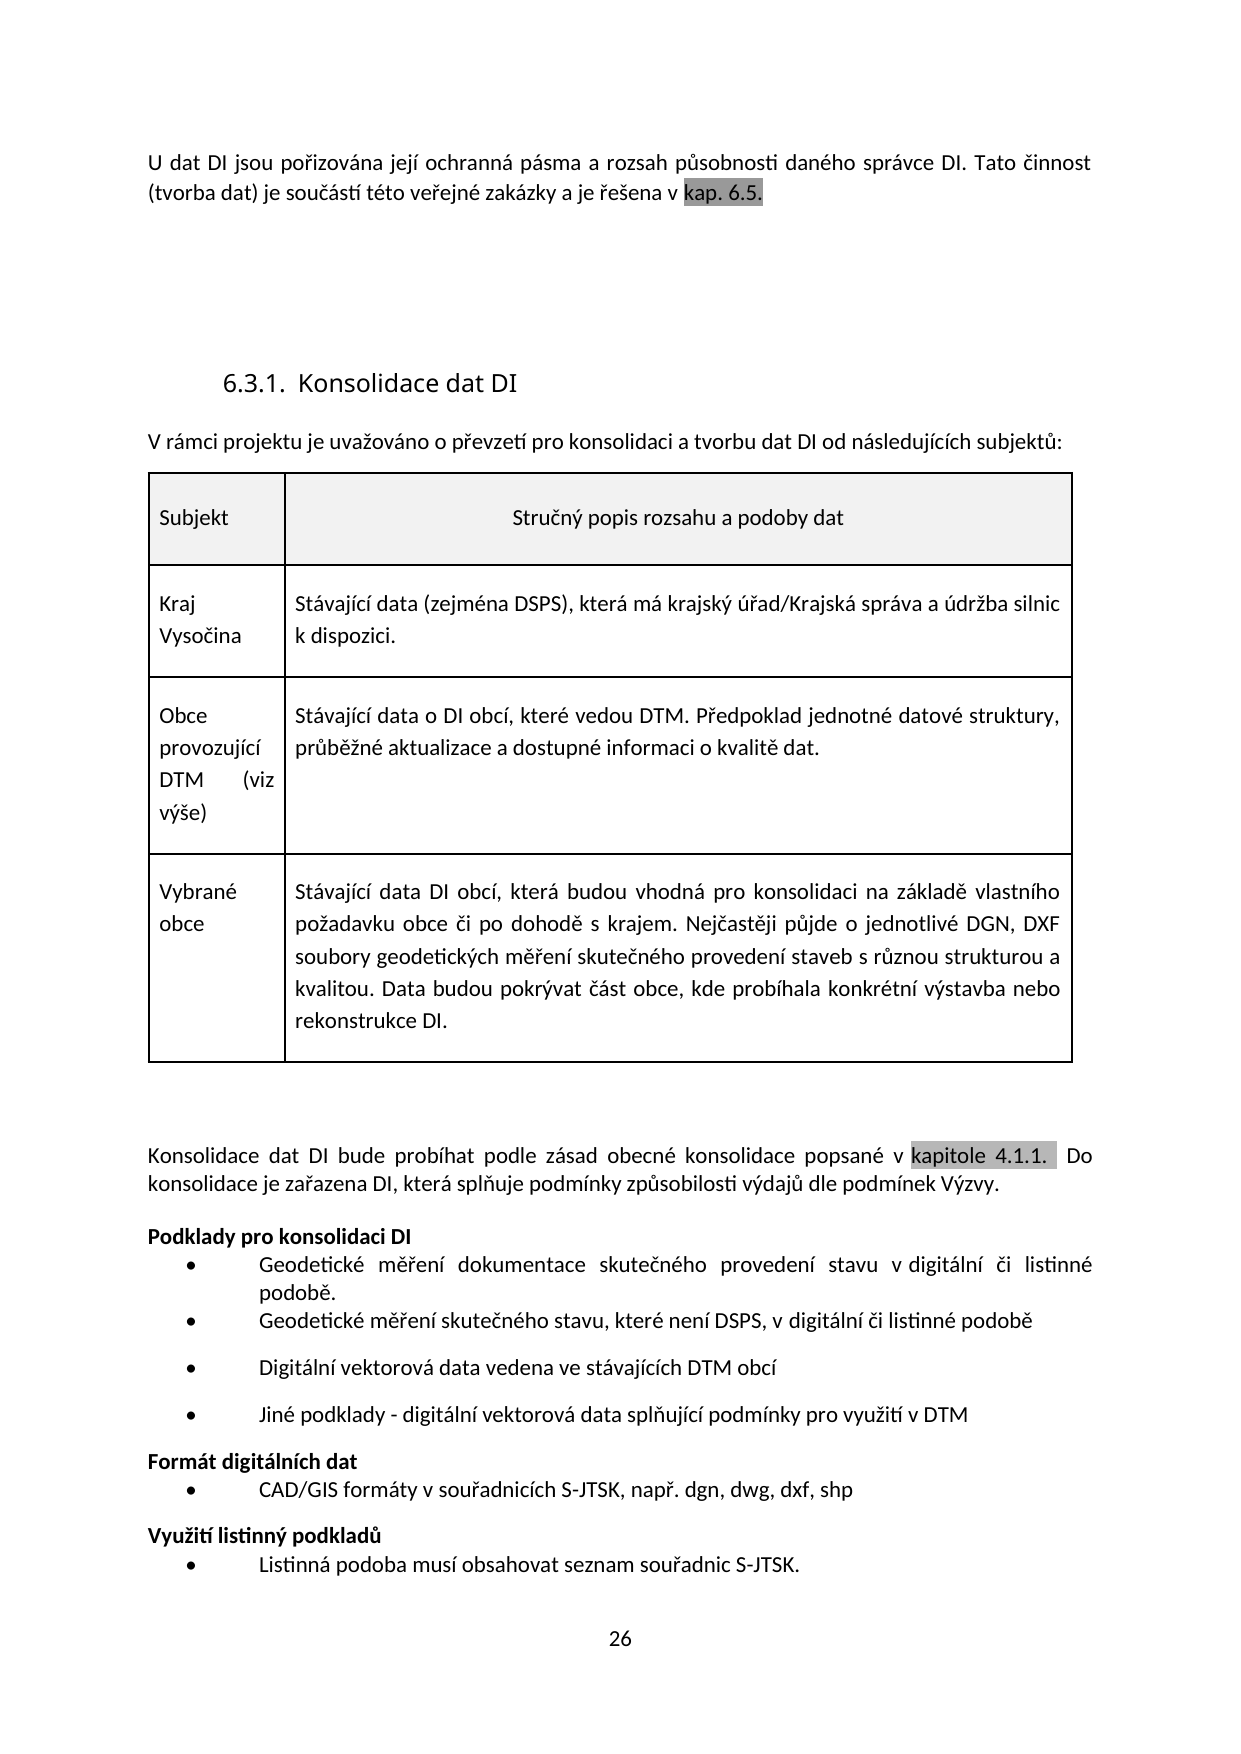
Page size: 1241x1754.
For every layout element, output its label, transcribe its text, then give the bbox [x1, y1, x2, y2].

text Konsolidace dat DI bude probíhat podle zásad obecné konsolidace popsané v kapitole 4.1.1. Do konsolidace je zařazena DI, která splňuje podmínky způsobilosti výdajů dle podmínek Výzvy. [148, 1141, 1093, 1197]
list Listinná podoba musí obsahovat seznam souřadnic S-JTSK. [185, 1550, 1093, 1578]
table_cell Kraj Vysočina [150, 566, 284, 676]
text U dat DI jsou pořizována její ochranná pásma a rozsah působnosti daného správce DI. Tato činnost (tvorba dat) je součástí této veřejné zakázky a je řešena v kap. 6.5. [148, 148, 1093, 206]
table_header Stručný popis rozsahu a podoby dat [286, 474, 1071, 564]
list Digitální vektorová data vedena ve stávajících DTM obcí [185, 1353, 1093, 1381]
table_cell Obce provozující DTM (viz výše) [150, 678, 284, 852]
list Geodetické měření dokumentace skutečného provedení stavu v digitální či listinné podobě. [185, 1250, 1093, 1306]
text Podklady pro konsolidaci DI [148, 1222, 1093, 1250]
list Geodetické měření skutečného stavu, které není DSPS, v digitální či listinné podobě [185, 1306, 1093, 1334]
list Jiné podklady - digitální vektorová data splňující podmínky pro využití v DTM [185, 1400, 1093, 1428]
table_cell Stávající data o DI obcí, které vedou DTM. Předpoklad jednotné datové struktury, průběžné aktualizace a dostupné informaci o kvalitě dat. [286, 678, 1071, 852]
list CAD/GIS formáty v souřadnicích S-JTSK, např. dgn, dwg, dxf, shp [185, 1475, 1093, 1503]
text Využití listinný podkladů [148, 1522, 1093, 1550]
table_cell Stávající data DI obcí, která budou vhodná pro konsolidaci na základě vlastního požadavku obce či po dohodě s krajem. Nejčastěji půjde o jednotlivé DGN, DXF soubory geodetických měření skutečného provedení staveb s různou strukturou a kvalitou. Data budou pokrývat část obce, kde probíhala konkrétní výstavba nebo rekonstrukce DI. [286, 855, 1071, 1061]
subtitle Konsolidace dat DI [223, 365, 1093, 399]
table_header Subjekt [150, 474, 284, 564]
text V rámci projektu je uvažováno o převzetí pro konsolidaci a tvorbu dat DI od následujících subjektů: [148, 427, 1093, 455]
text Formát digitálních dat [148, 1447, 1093, 1475]
table_cell Vybrané obce [150, 855, 284, 1061]
table_cell Stávající data (zejména DSPS), která má krajský úřad/Krajská správa a údržba silnic k dispozici. [286, 566, 1071, 676]
